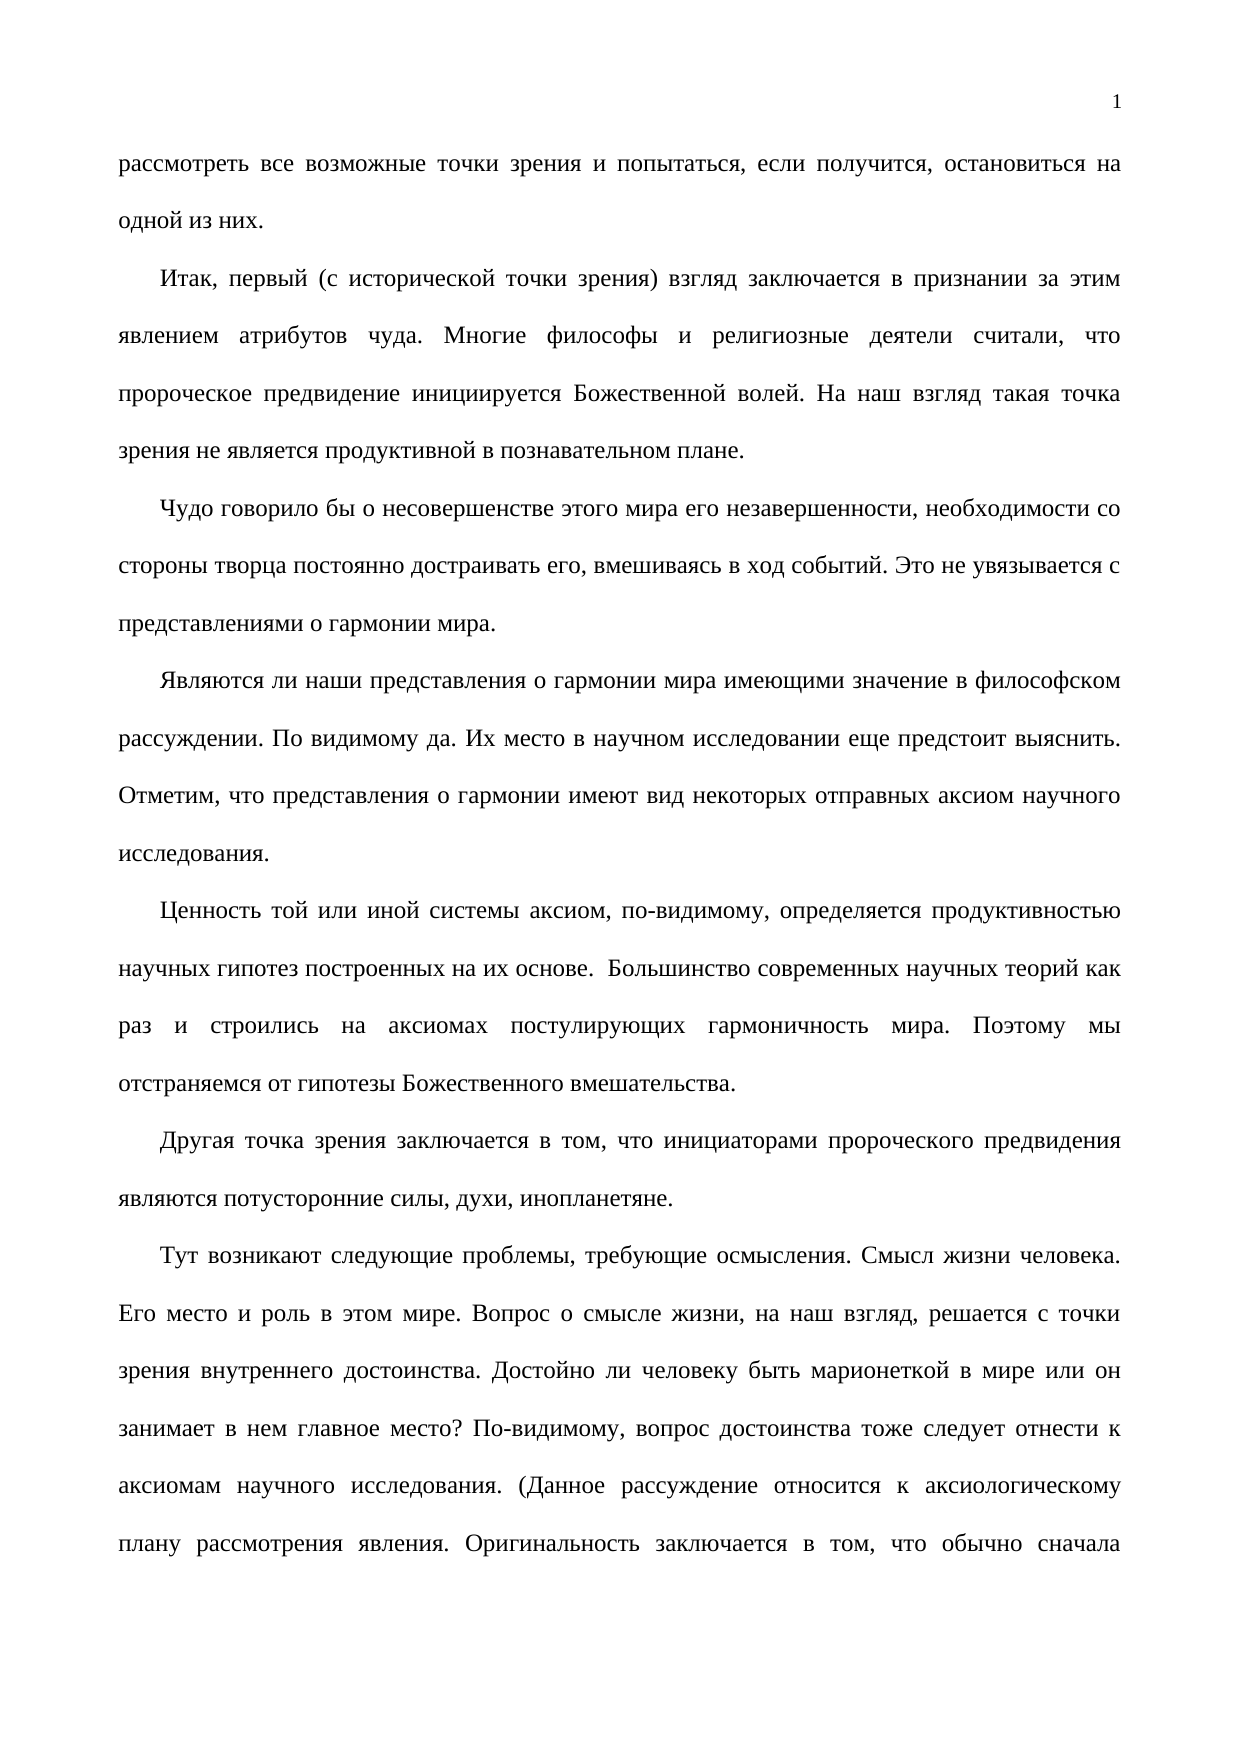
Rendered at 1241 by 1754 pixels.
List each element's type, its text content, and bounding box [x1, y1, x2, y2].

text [118, 148, 1122, 234]
text Итак, первый (с исторической точки зрения) взгляд заключается в признании за этим явлением атрибутов чуда. Многие философы и религиозные деятели считали, что пророческое предвидение инициируется Божественной волей. На наш взгляд такая точка зрения не является продуктивной в познавательном плане. [118, 263, 1122, 464]
text Являются ли наши представления о гармонии мира имеющими значение в философском рассуждении. По видимому да. Их место в научном исследовании еще предстоит выяснить. Отметим, что представления о гармонии имеют вид некоторых отправных аксиом научного исследования. [118, 665, 1122, 866]
text Другая точка зрения заключается в том, что инициаторами пророческого предвидения являются потусторонние силы, духи, инопланетяне. [118, 1125, 1122, 1211]
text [118, 1240, 1122, 1556]
text Ценность той или иной системы аксиом, по-видимому, определяется продуктивностью научных гипотез построенных на их основе. Большинство современных научных теорий как раз и строились на аксиомах постулирующих гармоничность мира. Поэтому мы отстраняемся от гипотезы Божественного вмешательства. [118, 895, 1122, 1096]
text Чудо говорило бы о несовершенстве этого мира его незавершенности, необходимости со стороны творца постоянно достраивать его, вмешиваясь в ход событий. Это не увязывается с представлениями о гармонии мира. [118, 493, 1122, 636]
